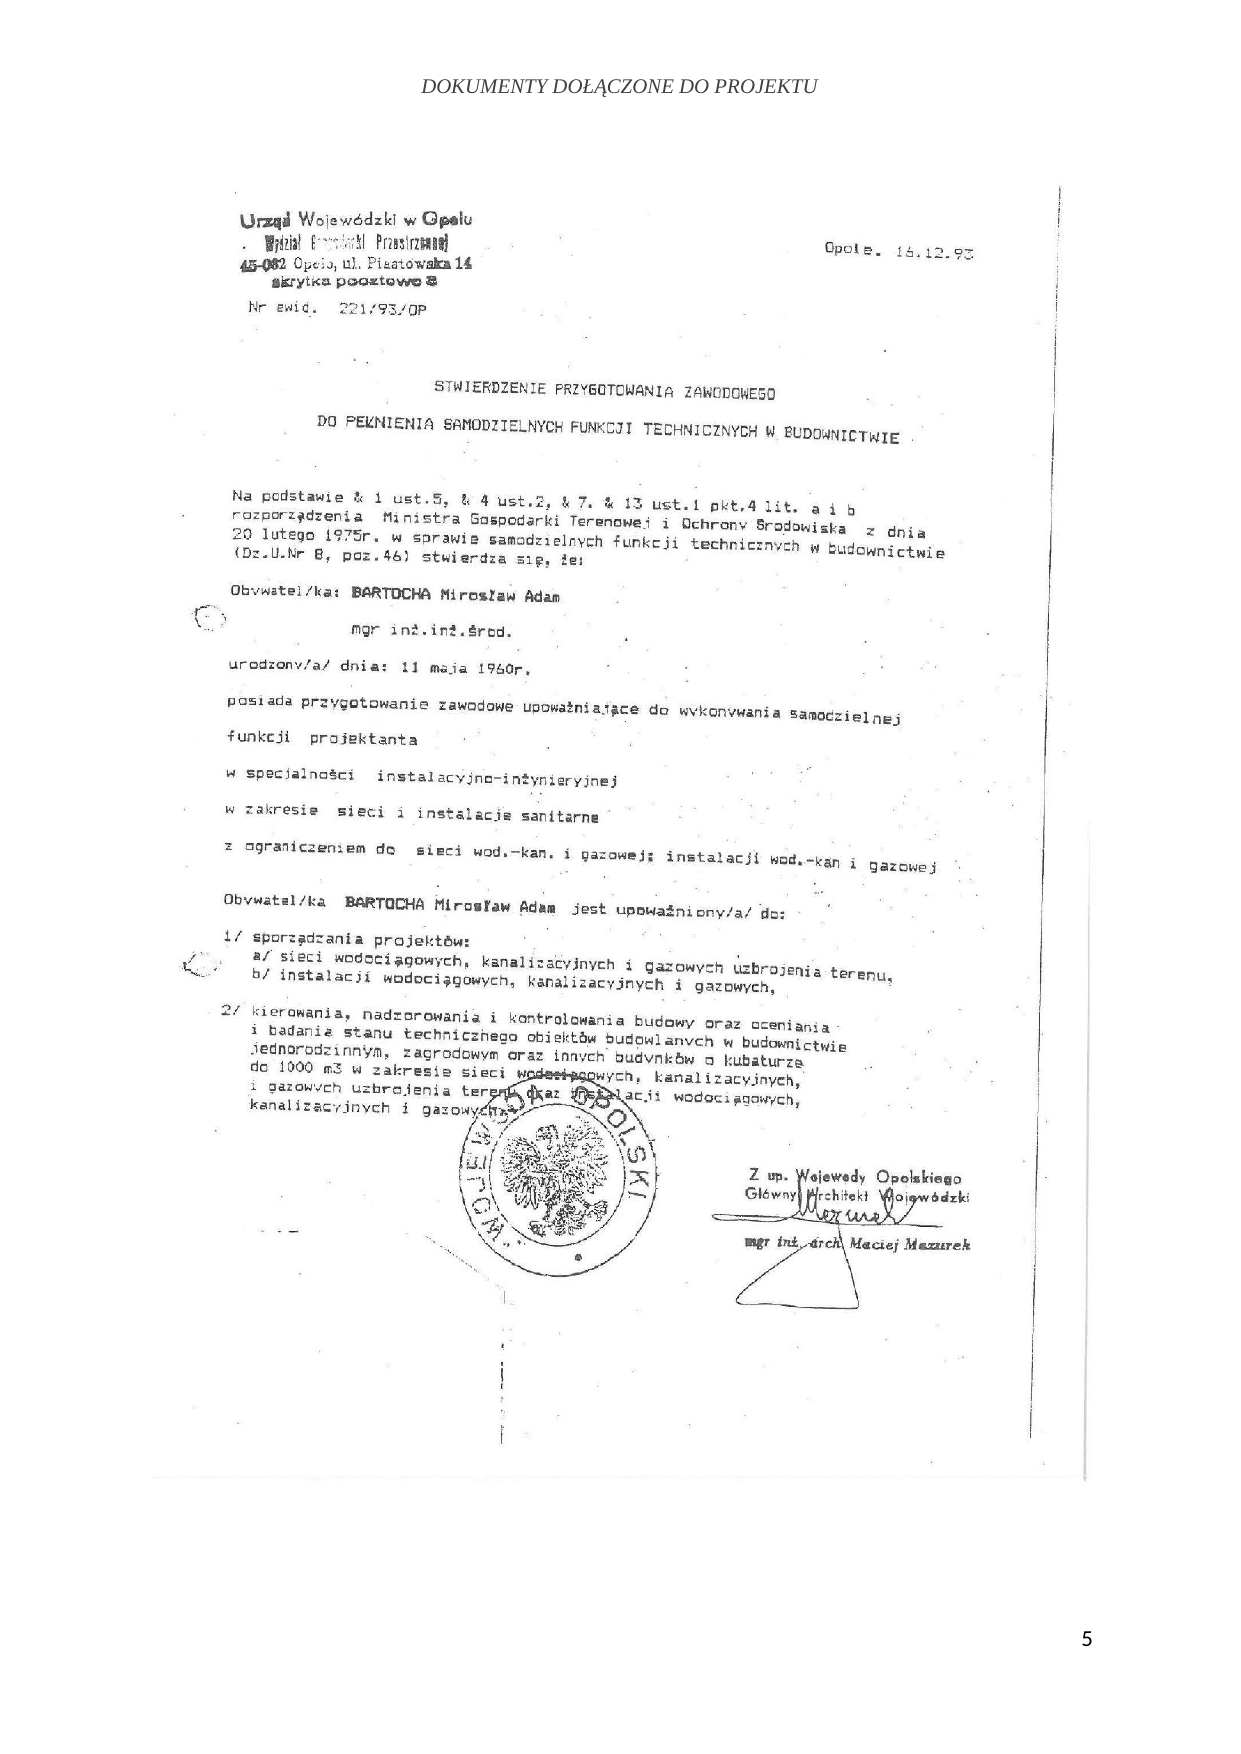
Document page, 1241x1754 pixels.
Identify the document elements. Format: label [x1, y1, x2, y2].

picture [147, 147, 1093, 1484]
